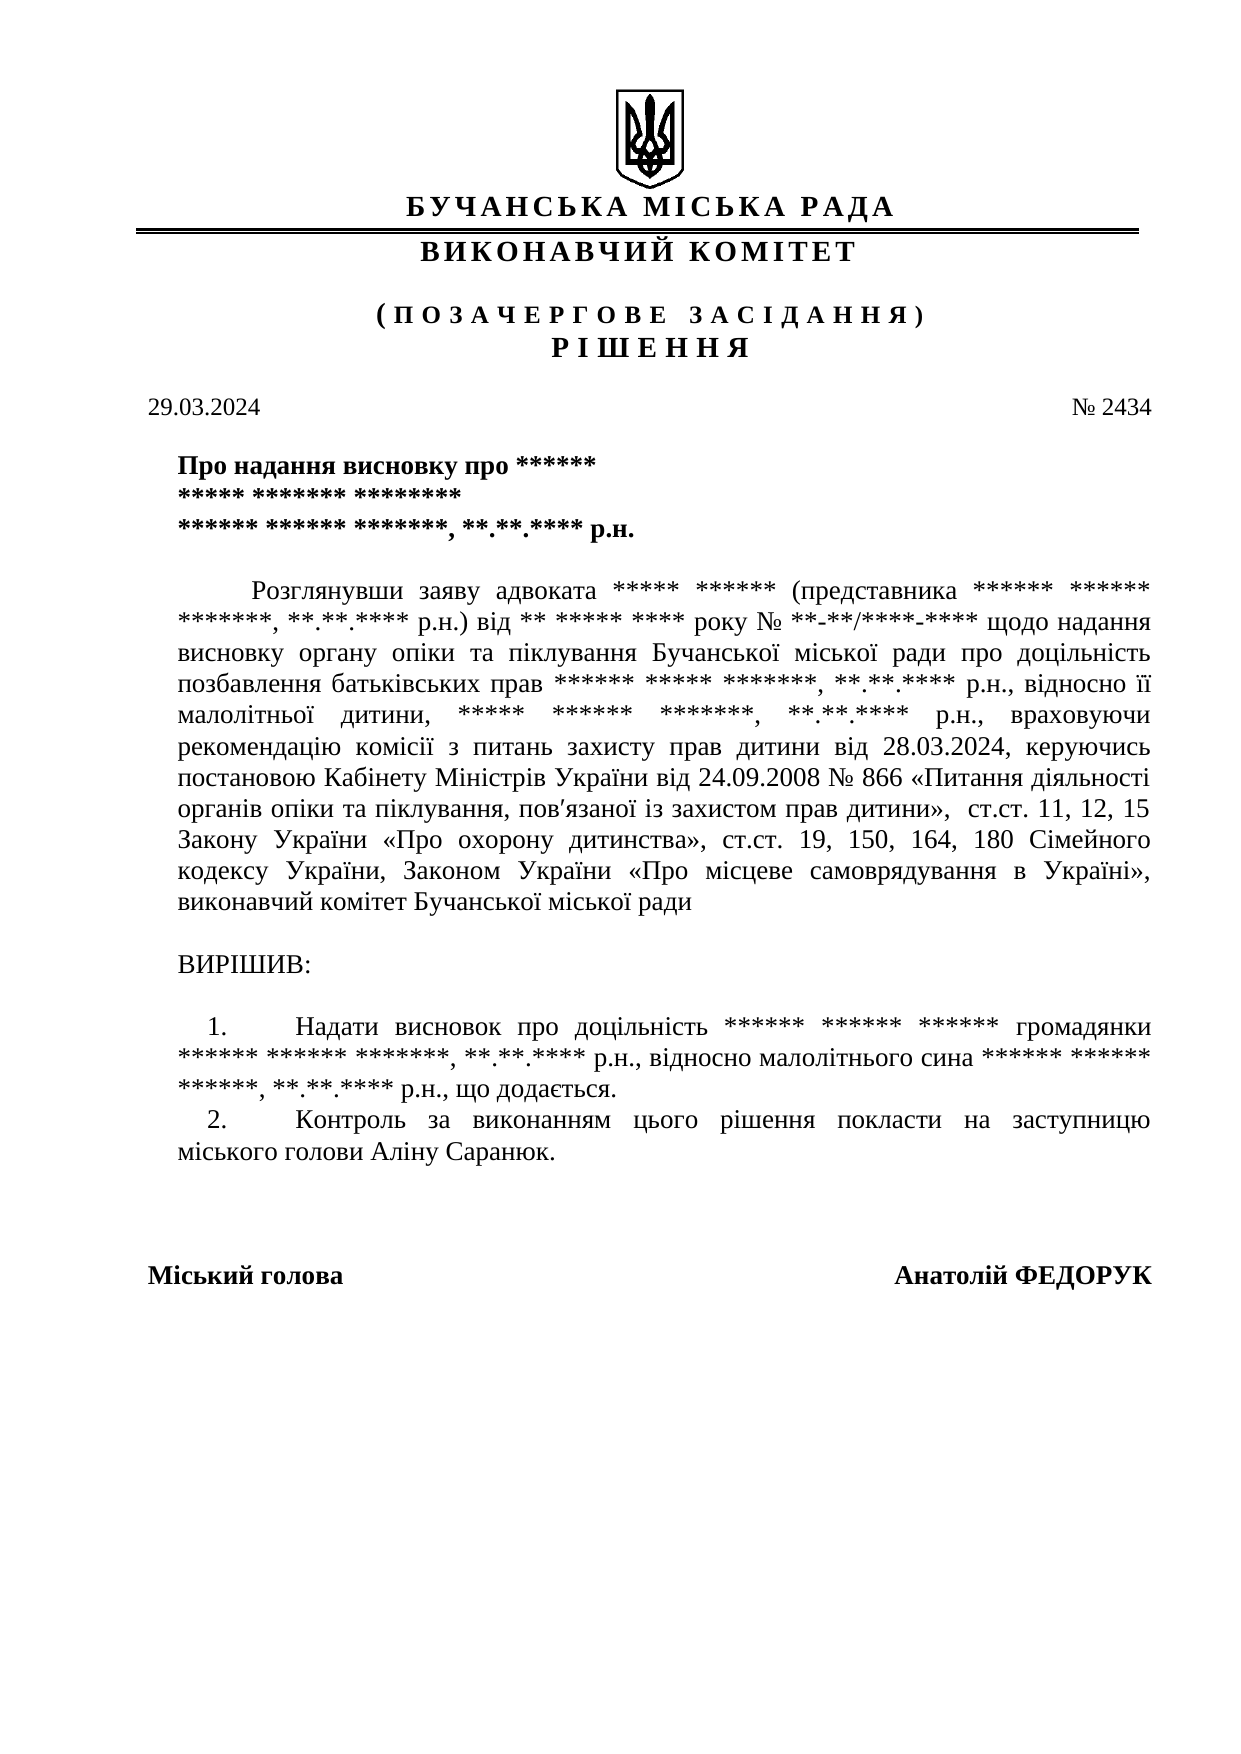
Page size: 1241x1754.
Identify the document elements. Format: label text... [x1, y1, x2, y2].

table_header № 2434 [650, 392, 1163, 421]
text 2. Контроль за виконанням цього рішення покласти на заступницю міського голови Аліну Саранюк. [177, 1103, 1152, 1166]
text Розглянувши заяву адвоката ***** ****** (представника ****** ****** *******, **.**.**** р.н.) від ** ***** **** року № **-**/****-**** щодо надання висновку органу опіки та піклування Бучанської міської ради про доцільність позбавлення батьківських прав ****** ***** *******, **.**.**** р.н., відносно її малолітньої дитини, ***** ****** *******, **.**.**** р.н., враховуючи рекомендацію комісії з питань захисту прав дитини від 28.03.2024, керуючись постановою Кабінету Міністрів України від 24.09.2008 № 866 «Питання діяльності органів опіки та піклування, пов′язаної із захистом прав дитини», ст.ст. 11, 12, 15 Закону України «Про охорону дитинства», ст.ст. 19, 150, 164, 180 Сімейного кодексу України, Законом України «Про місцеве самоврядування в Україні», виконавчий комітет Бучанської міської ради [177, 574, 1152, 917]
text БУЧАНСЬКА МІСЬКА РАДА [148, 189, 1152, 223]
table_header 29.03.2024 [136, 392, 649, 421]
text (ПОЗАЧЕРГОВЕ ЗАСІДАННЯ) [148, 296, 1152, 330]
table_header ВИКОНАВЧИЙ КОМІТЕТ [136, 234, 1139, 296]
table_header Міський голова [136, 1259, 649, 1290]
text ***** ******* ******** [177, 481, 797, 512]
text 1. Надати висновок про доцільність ****** ****** ****** громадянки ****** ****** *******, **.**.**** р.н., відносно малолітнього сина ****** ****** ******, **.**.**** р.н., що додається. [177, 1010, 1152, 1103]
text РІШЕННЯ [148, 330, 1152, 363]
text Про надання висновку про ****** [177, 449, 797, 481]
text ВИРІШИВ: [177, 948, 1152, 979]
text ****** ****** *******, **.**.**** р.н. [177, 512, 797, 543]
picture [614, 88, 685, 189]
table_header Анатолій ФЕДОРУК [650, 1259, 1163, 1290]
